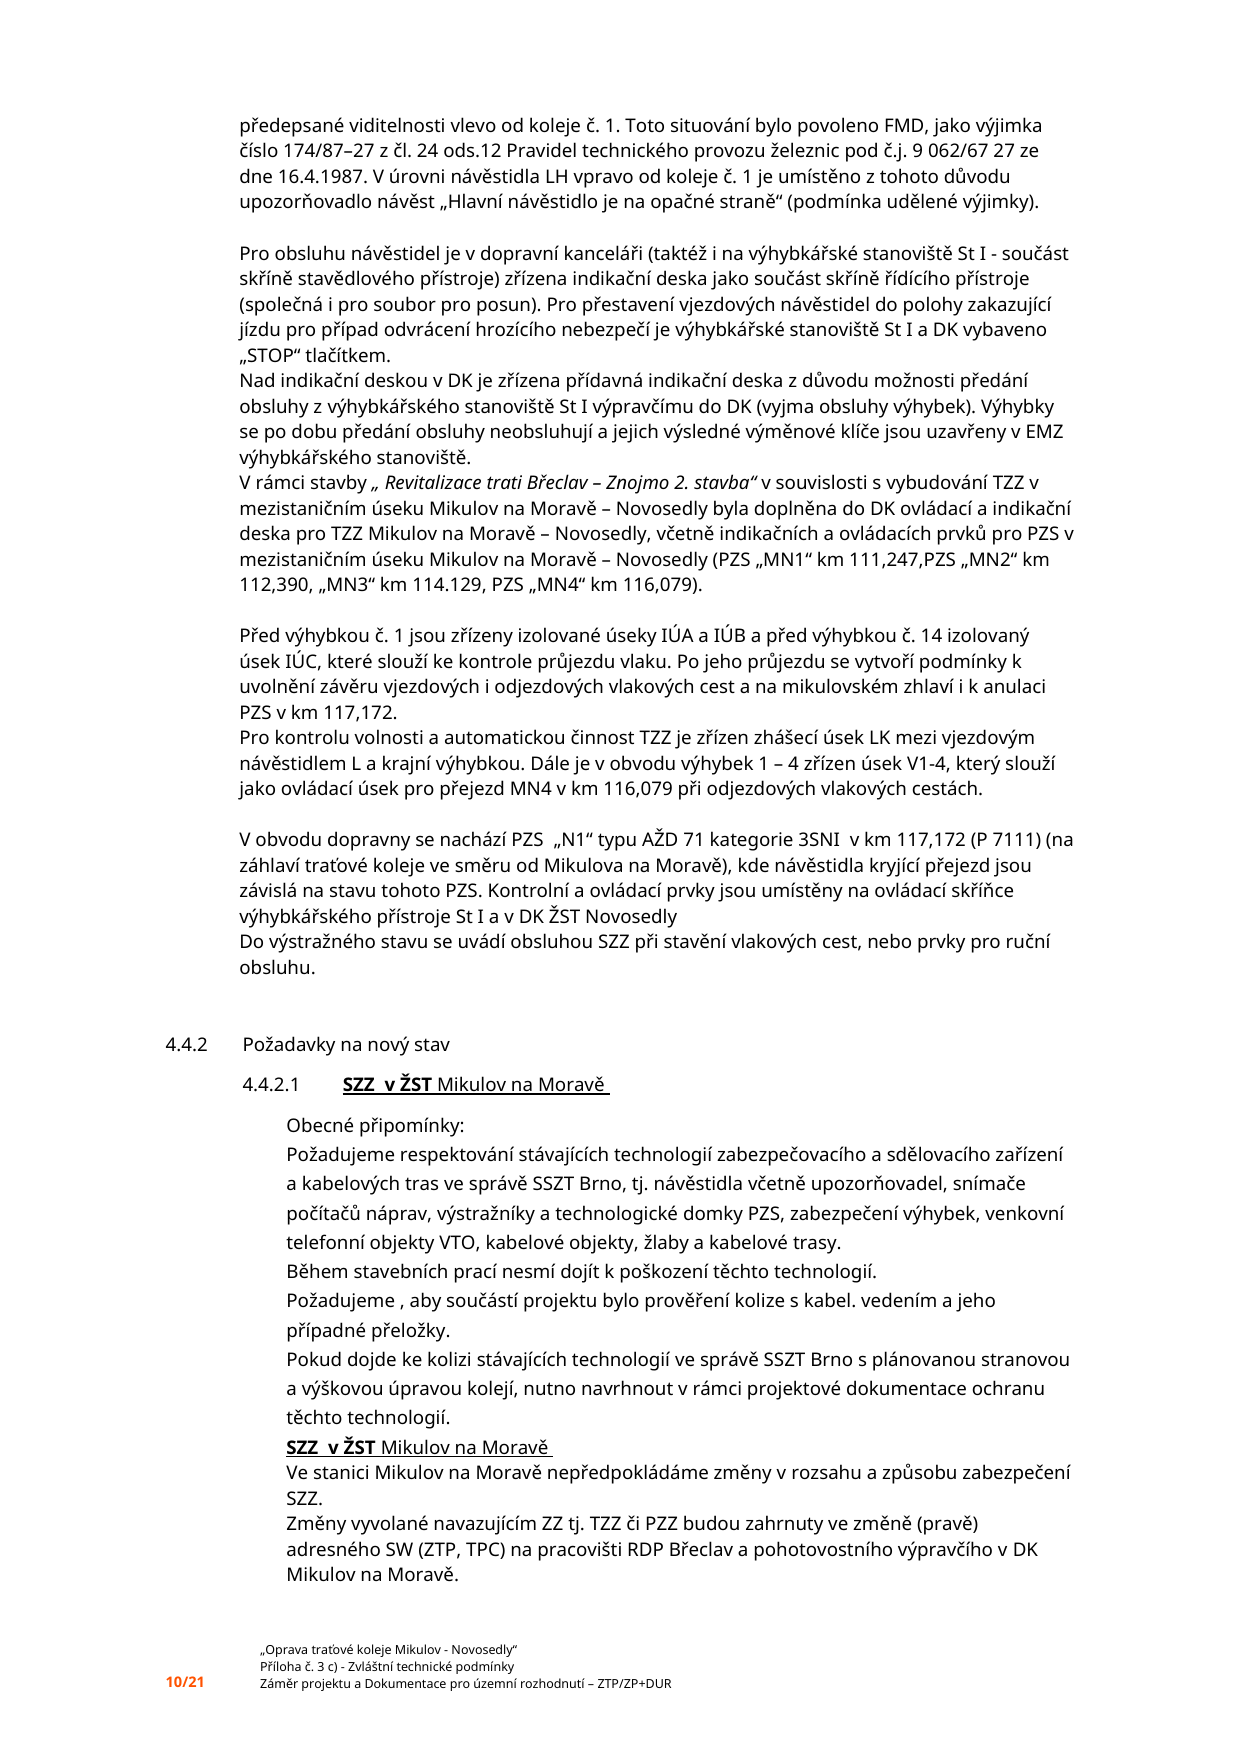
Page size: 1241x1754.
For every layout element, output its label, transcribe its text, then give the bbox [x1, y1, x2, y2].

text SZZ v ŽST Mikulov na Moravě Ve stanici Mikulov na Moravě nepředpokládáme změny v rozsahu a způsobu zabezpečení SZZ. Změny vyvolané navazujícím ZZ tj. TZZ či PZZ budou zahrnuty ve změně (pravě) adresného SW (ZTP, TPC) na pracovišti RDP Břeclav a pohotovostního výpravčího v DK Mikulov na Moravě. [286, 1434, 1075, 1587]
text Požadavky na nový stav [165, 1031, 1075, 1056]
text Před výhybkou č. 1 jsou zřízeny izolované úseky IÚA a IÚB a před výhybkou č. 14 izolovaný úsek IÚC, které slouží ke kontrole průjezdu vlaku. Po jeho průjezdu se vytvoří podmínky k uvolnění závěru vjezdových i odjezdových vlakových cest a na mikulovském zhlaví i k anulaci PZS v km 117,172. Pro kontrolu volnosti a automatickou činnost TZZ je zřízen zhášecí úsek LK mezi vjezdovým návěstidlem L a krajní výhybkou. Dále je v obvodu výhybek 1 – 4 zřízen úsek V1-4, který slouží jako ovládací úsek pro přejezd MN4 v km 116,079 při odjezdových vlakových cestách. [239, 623, 1075, 801]
text Během stavebních prací nesmí dojít k poškození těchto technologií. [286, 1258, 1075, 1284]
text Nad indikační deskou v DK je zřízena přídavná indikační deska z důvodu možnosti předání obsluhy z výhybkářského stanoviště St I výpravčímu do DK (vyjma obsluhy výhybek). Výhybky se po dobu předání obsluhy neobsluhují a jejich výsledné výměnové klíče jsou uzavřeny v EMZ výhybkářského stanoviště. [239, 367, 1075, 469]
text SZZ v ŽST Mikulov na Moravě [242, 1071, 1075, 1097]
text V rámci stavby „ Revitalizace trati Břeclav – Znojmo 2. stavba“ v souvislosti s vybudování TZZ v mezistaničním úseku Mikulov na Moravě – Novosedly byla doplněna do DK ovládací a indikační deska pro TZZ Mikulov na Moravě – Novosedly, včetně indikačních a ovládacích prvků pro PZS v mezistaničním úseku Mikulov na Moravě – Novosedly (PZS „MN1“ km 111,247,PZS „MN2“ km 112,390, „MN3“ km 114.129, PZS „MN4“ km 116,079). [239, 469, 1075, 597]
text Pro obsluhu návěstidel je v dopravní kanceláři (taktéž i na výhybkářské stanoviště St I - součást skříně stavědlového přístroje) zřízena indikační deska jako součást skříně řídícího přístroje (společná i pro soubor pro posun). Pro přestavení vjezdových návěstidel do polohy zakazující jízdu pro případ odvrácení hrozícího nebezpečí je výhybkářské stanoviště St I a DK vybaveno „STOP“ tlačítkem. [239, 240, 1075, 367]
text Obecné připomínky: [286, 1112, 1075, 1137]
text Požadujeme , aby součástí projektu bylo prověření kolize s kabel. vedením a jeho případné přeložky. [286, 1288, 1075, 1342]
text V obvodu dopravny se nachází PZS „N1“ typu AŽD 71 kategorie 3SNI v km 117,172 (P 7111) (na záhlaví traťové koleje ve směru od Mikulova na Moravě), kde návěstidla kryjící přejezd jsou závislá na stavu tohoto PZS. Kontrolní a ovládací prvky jsou umístěny na ovládací skříňce výhybkářského přístroje St I a v DK ŽST Novosedly Do výstražného stavu se uvádí obsluhou SZZ při stavění vlakových cest, nebo prvky pro ruční obsluhu. [239, 801, 1075, 980]
text Pokud dojde ke kolizi stávajících technologií ve správě SSZT Brno s plánovanou stranovou a výškovou úpravou kolejí, nutno navrhnout v rámci projektové dokumentace ochranu těchto technologií. [286, 1346, 1075, 1430]
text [239, 112, 1075, 214]
text Požadujeme respektování stávajících technologií zabezpečovacího a sdělovacího zařízení a kabelových tras ve správě SSZT Brno, tj. návěstidla včetně upozorňovadel, snímače počítačů náprav, výstražníky a technologické domky PZS, zabezpečení výhybek, venkovní telefonní objekty VTO, kabelové objekty, žlaby a kabelové trasy. [286, 1141, 1075, 1254]
